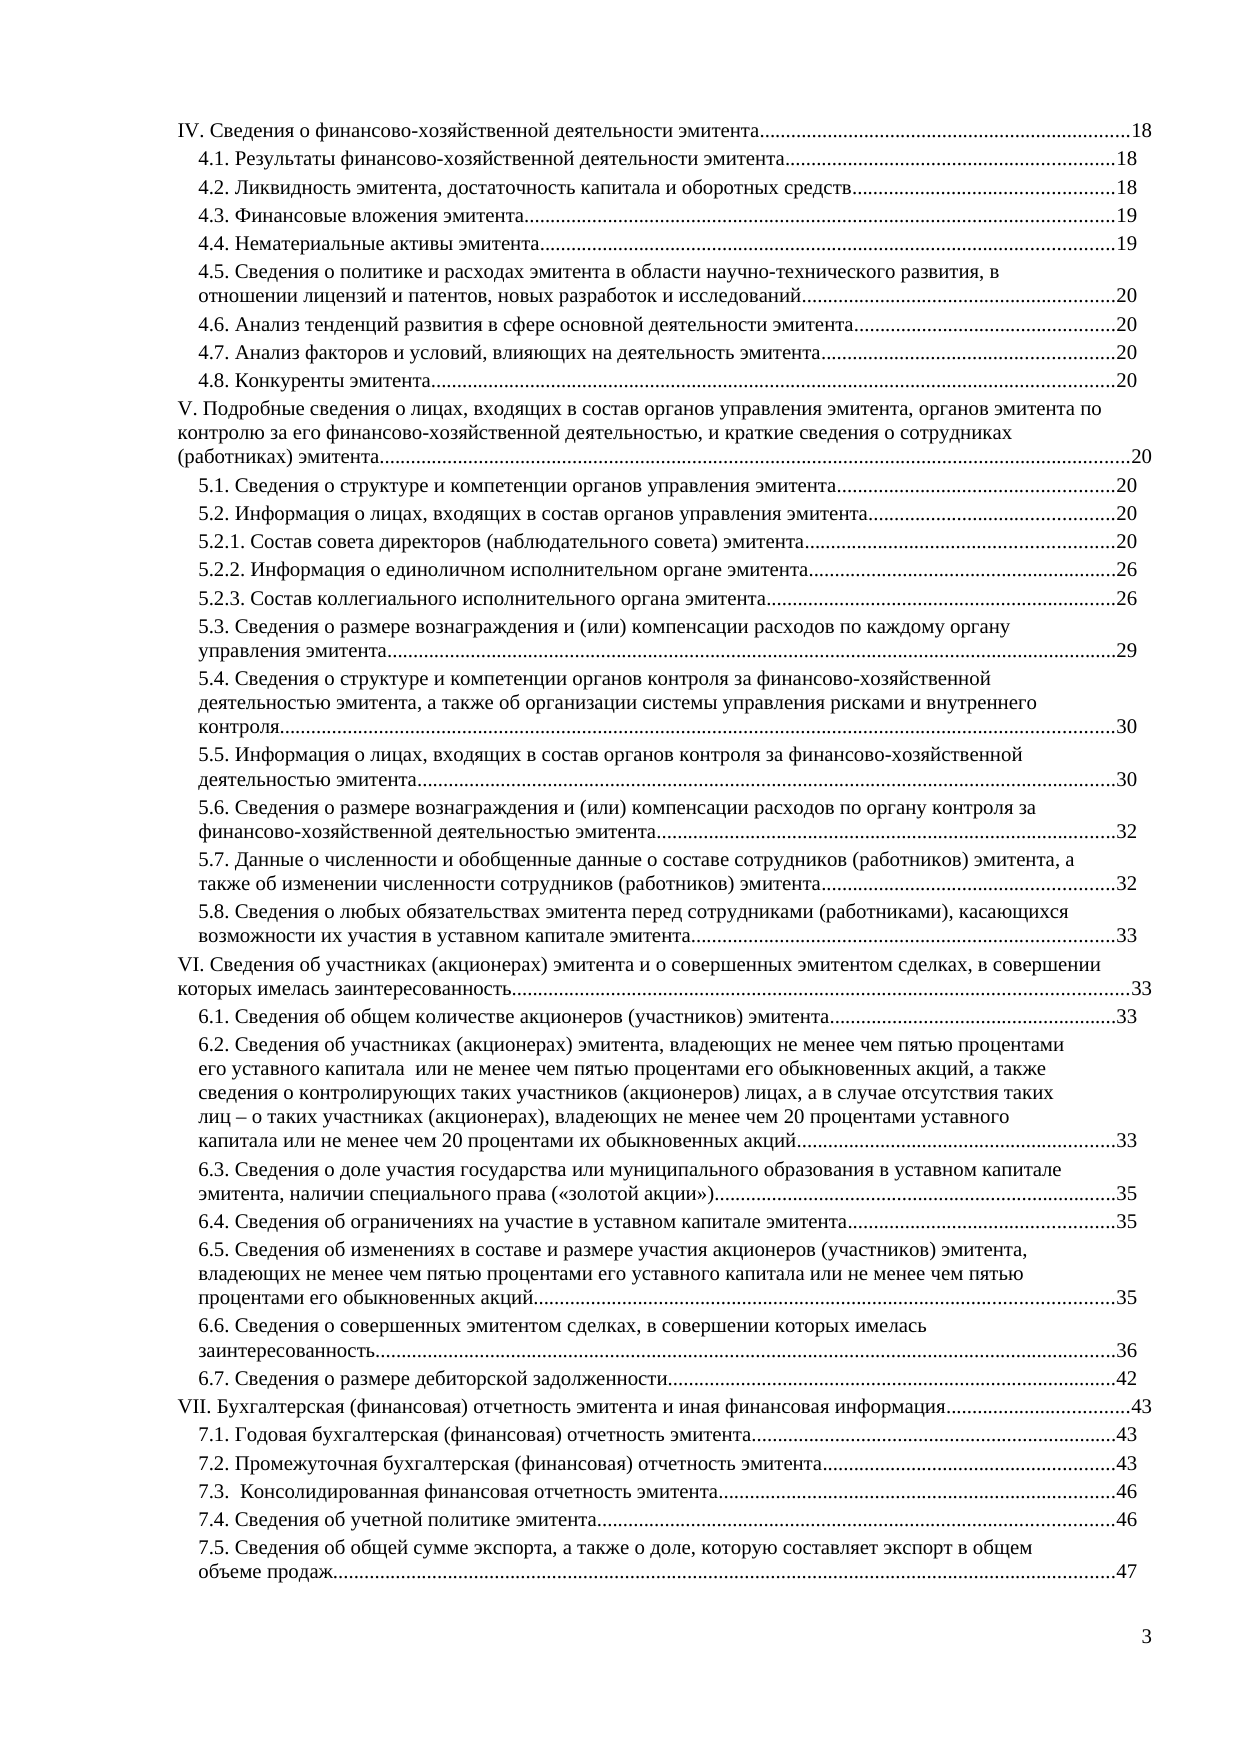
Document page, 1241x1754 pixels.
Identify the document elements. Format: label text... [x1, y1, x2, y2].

text 4.2. Ликвидность эмитента, достаточность капитала и оборотных средств 18 [198, 174, 1078, 199]
text 4.7. Анализ факторов и условий, влияющих на деятельность эмитента 20 [198, 340, 1078, 364]
text 7.3. Консолидированная финансовая отчетность эмитента 46 [198, 1479, 1078, 1503]
text 7.5. Сведения об общей сумме экспорта, а также о доле, которую составляет экспорт в общем объеме продаж 47 [198, 1535, 1078, 1583]
text V. Подробные сведения о лицах, входящих в состав органов управления эмитента, органов эмитента по контролю за его финансово-хозяйственной деятельностью, и краткие сведения о сотрудниках (работниках) эмитента 20 [177, 396, 1122, 468]
text 5.2.3. Состав коллегиального исполнительного органа эмитента 26 [198, 586, 1078, 609]
text 5.3. Сведения о размере вознаграждения и (или) компенсации расходов по каждому органу управления эмитента 29 [198, 614, 1078, 662]
text 7.4. Сведения об учетной политике эмитента 46 [198, 1507, 1078, 1531]
text 5.5. Информация о лицах, входящих в состав органов контроля за финансово-хозяйственной деятельностью эмитента 30 [198, 742, 1078, 791]
text 4.8. Конкуренты эмитента 20 [198, 368, 1078, 392]
text 5.4. Сведения о структуре и компетенции органов контроля за финансово-хозяйственной деятельностью эмитента, а также об организации системы управления рисками и внутреннего контроля 30 [198, 666, 1078, 738]
text 7.2. Промежуточная бухгалтерская (финансовая) отчетность эмитента 43 [198, 1450, 1078, 1474]
text 6.7. Сведения о размере дебиторской задолженности 42 [198, 1366, 1078, 1390]
text 5.1. Сведения о структуре и компетенции органов управления эмитента 20 [198, 473, 1078, 497]
text VII. Бухгалтерская (финансовая) отчетность эмитента и иная финансовая информация 43 [177, 1394, 1122, 1418]
text 6.3. Сведения о доле участия государства или муниципального образования в уставном капитале эмитента, наличии специального права («золотой акции») 35 [198, 1157, 1078, 1205]
text VI. Сведения об участниках (акционерах) эмитента и о совершенных эмитентом сделках, в совершении которых имелась заинтересованность 33 [177, 952, 1122, 1000]
text 4.6. Анализ тенденций развития в сфере основной деятельности эмитента 20 [198, 312, 1078, 336]
text 6.4. Сведения об ограничениях на участие в уставном капитале эмитента 35 [198, 1209, 1078, 1233]
text 6.2. Сведения об участниках (акционерах) эмитента, владеющих не менее чем пятью процентами его уставного капитала или не менее чем пятью процентами его обыкновенных акций, а также сведения о контролирующих таких участников (акционеров) лицах, а в случае отсутствия таких лиц – о таких участниках (акционерах), владеющих не менее чем 20 процентами уставного капитала или не менее чем 20 процентами их обыкновенных акций 33 [198, 1032, 1078, 1152]
text 5.2. Информация о лицах, входящих в состав органов управления эмитента 20 [198, 501, 1078, 525]
text 5.2.1. Состав совета директоров (наблюдательного совета) эмитента 20 [198, 529, 1078, 553]
text 5.8. Сведения о любых обязательствах эмитента перед сотрудниками (работниками), касающихся возможности их участия в уставном капитале эмитента 33 [198, 899, 1078, 947]
text 5.2.2. Информация о единоличном исполнительном органе эмитента 26 [198, 557, 1078, 581]
text 6.1. Сведения об общем количестве акционеров (участников) эмитента 33 [198, 1004, 1078, 1028]
text 5.6. Сведения о размере вознаграждения и (или) компенсации расходов по органу контроля за финансово-хозяйственной деятельностью эмитента 32 [198, 795, 1078, 843]
text IV. Сведения о финансово-хозяйственной деятельности эмитента 18 [177, 118, 1122, 142]
text 4.5. Сведения о политике и расходах эмитента в области научно-технического развития, в отношении лицензий и патентов, новых разработок и исследований 20 [198, 259, 1078, 307]
text 4.4. Нематериальные активы эмитента 19 [198, 231, 1078, 255]
text 6.5. Сведения об изменениях в составе и размере участия акционеров (участников) эмитента, владеющих не менее чем пятью процентами его уставного капитала или не менее чем пятью процентами его обыкновенных акций 35 [198, 1237, 1078, 1309]
text 4.1. Результаты финансово-хозяйственной деятельности эмитента 18 [198, 146, 1078, 170]
text 7.1. Годовая бухгалтерская (финансовая) отчетность эмитента 43 [198, 1422, 1078, 1446]
text 4.3. Финансовые вложения эмитента 19 [198, 203, 1078, 227]
text 6.6. Сведения о совершенных эмитентом сделках, в совершении которых имелась заинтересованность 36 [198, 1313, 1078, 1362]
text 5.7. Данные о численности и обобщенные данные о составе сотрудников (работников) эмитента, а также об изменении численности сотрудников (работников) эмитента 32 [198, 847, 1078, 895]
